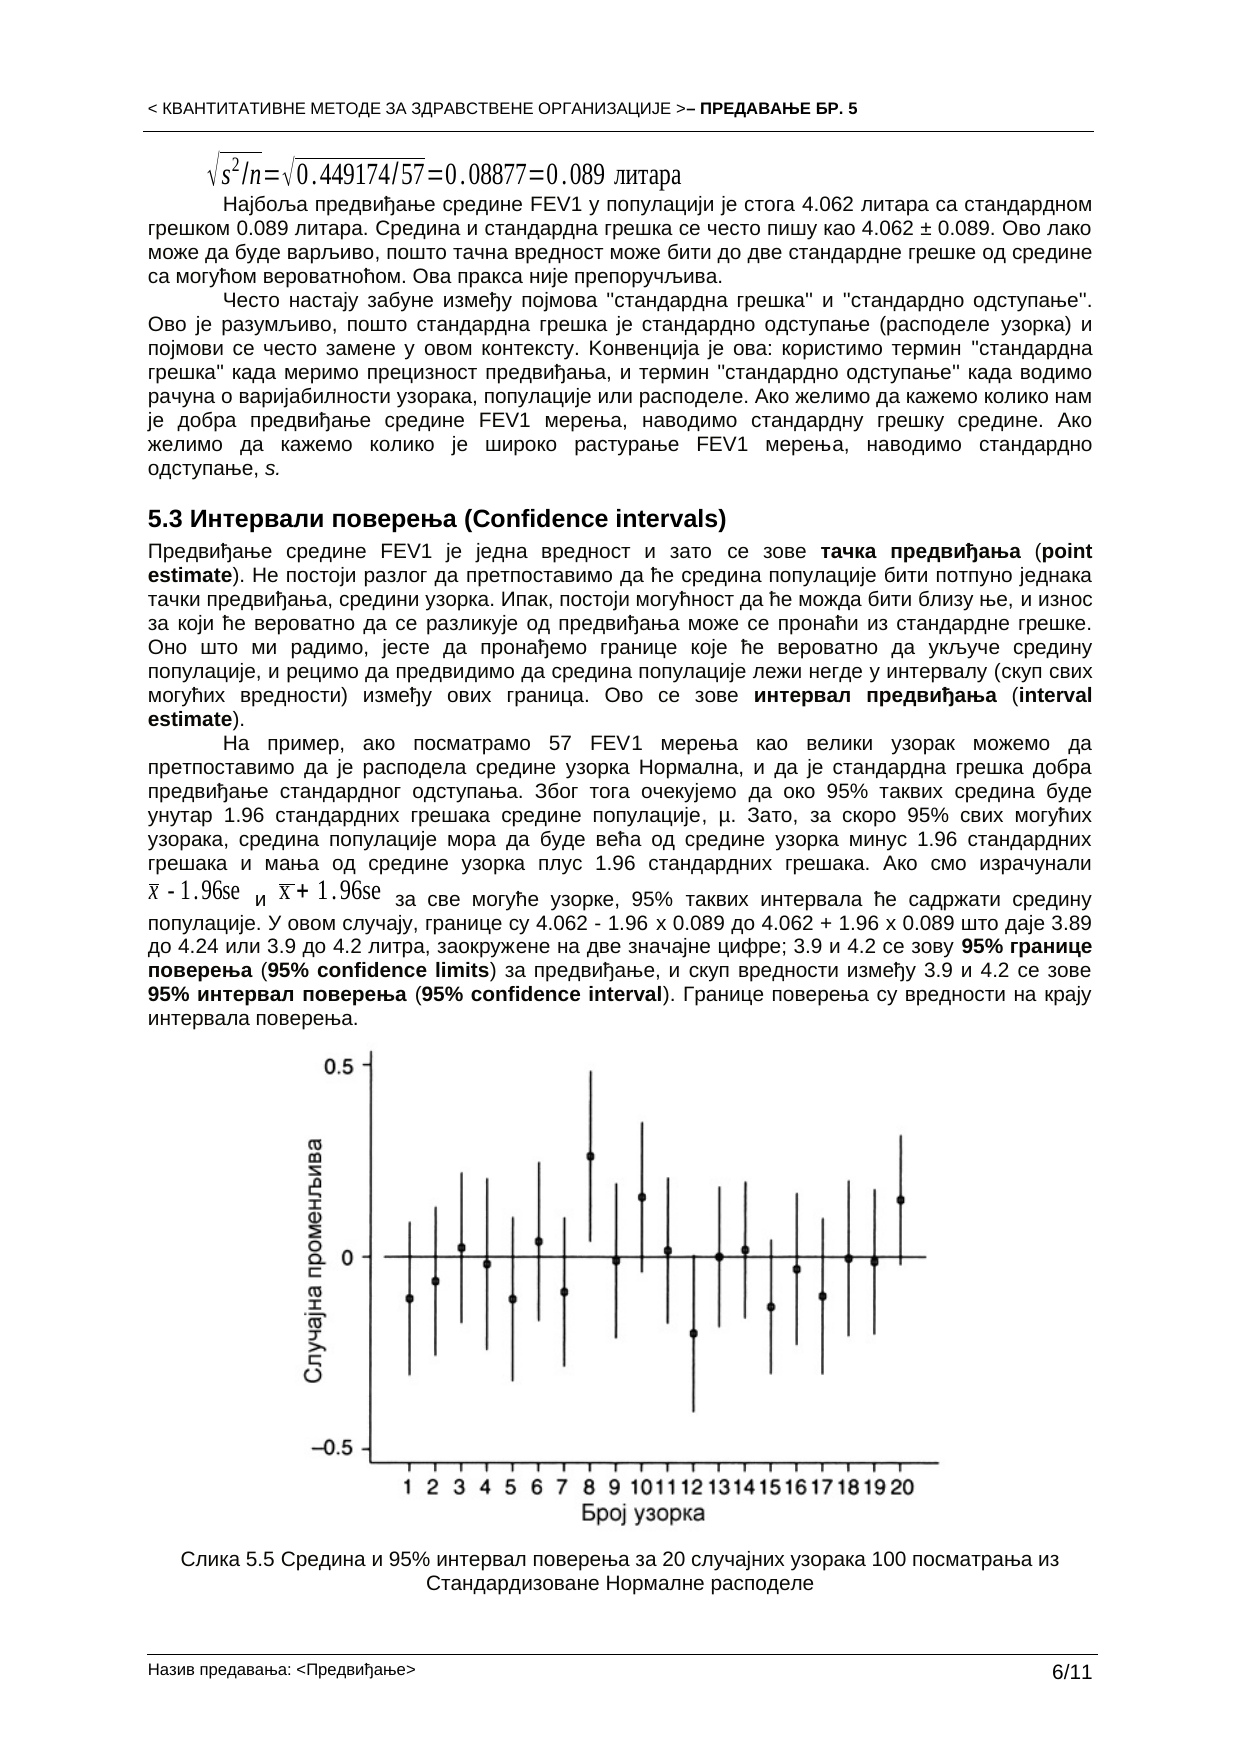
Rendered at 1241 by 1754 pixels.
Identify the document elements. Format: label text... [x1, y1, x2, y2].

text Предвиђање средине FEV1 је једна вредност и зато се зове тачка предвиђања (point estimate). Не постоји разлог да претпоставимо да ће средина популације бити потпуно једнака тачки предвиђања, средини узорка. Ипак, постоји могућност да ће можда бити близу ње, и износ за који ће вероватно да се разликује од предвиђања може се пронаћи из стандардне грешке. Оно што ми радимо, јесте да пронађемо границе које ће вероватно да укључе средину популације, и рецимо да предвидимо да средина популације лежи негде у интервалу (скуп свих могућих вредности) између ових граница. Ово се зове интервал предвиђања (interval estimate). [148, 539, 1092, 731]
text Често настају забуне између појмова ''стандардна грешка'' и ''стандардно одступање''. Ово је разумљиво, пошто стандардна грешка је стандардно одступање (расподеле узорка) и појмови се често замене у овом контексту. Kонвенција је ова: користимо термин ''стандардна грешка'' када меримо прецизност предвиђања, и термин ''стандардно одступање'' када водимо рачуна о варијабилности узорака, популације или расподеле. Aко желимо да кажемо колико нам је добра предвиђање средине FEV1 мерења, наводимо стандардну грешку средине. Aко желимо да кажемо колико је широко растурање FEV1 мерења, наводимо стандардно одступање, s. [148, 288, 1092, 479]
text Најбоља предвиђање средине FEV1 у популацији је стога 4.062 литара са стандардном грешком 0.089 литара. Средина и стандардна грешка се често пишу као 4.062 ± 0.089. Ово лако може да буде варљиво, пошто тачна вредност може бити до две стандардне грешке од средине са могућом вероватноћом. Ова пракса није препоручљива. [148, 192, 1092, 288]
subtitle 5.3 Интервали поверења (Confidence intervals) [148, 504, 1092, 533]
text Слика 5.5 Средина и 95% интервал поверења за 20 случајних узорака 100 посматрања из Стандардизоване Нормалне расподеле [148, 1547, 1092, 1595]
picture [294, 1042, 946, 1535]
text На пример, ако посматрамо 57 FEV1 мерења као велики узорак можемо да претпоставимо да је расподела средине узорка Нормална, и да је стандардна грешка добра предвиђање стандардног одступања. Због тога очекујемо да око 95% таквих средина буде унутар 1.96 стандардних грешака средине популације, µ. Зато, за скоро 95% свих могућих узорака, средина популације мора да буде већа од средине узорка минус 1.96 стандардних грешака и мања од средине узорка плус 1.96 стандардних грешака. Aко смо израчунали и за све могуће узорке, 95% таквих интервала ће садржати средину популације. У овом случају, границе су 4.062 - 1.96 x 0.089 до 4.062 + 1.96 x 0.089 што даје 3.89 до 4.24 или 3.9 до 4.2 литра, заокружене на две значајне цифре; 3.9 и 4.2 се зову 95% границе поверења (95% confidence limits) за предвиђање, и скуп вредности између 3.9 и 4.2 се зове 95% интервал поверења (95% confidence interval). Границе поверења су вредности на крају интервала поверења. [148, 731, 1092, 1030]
